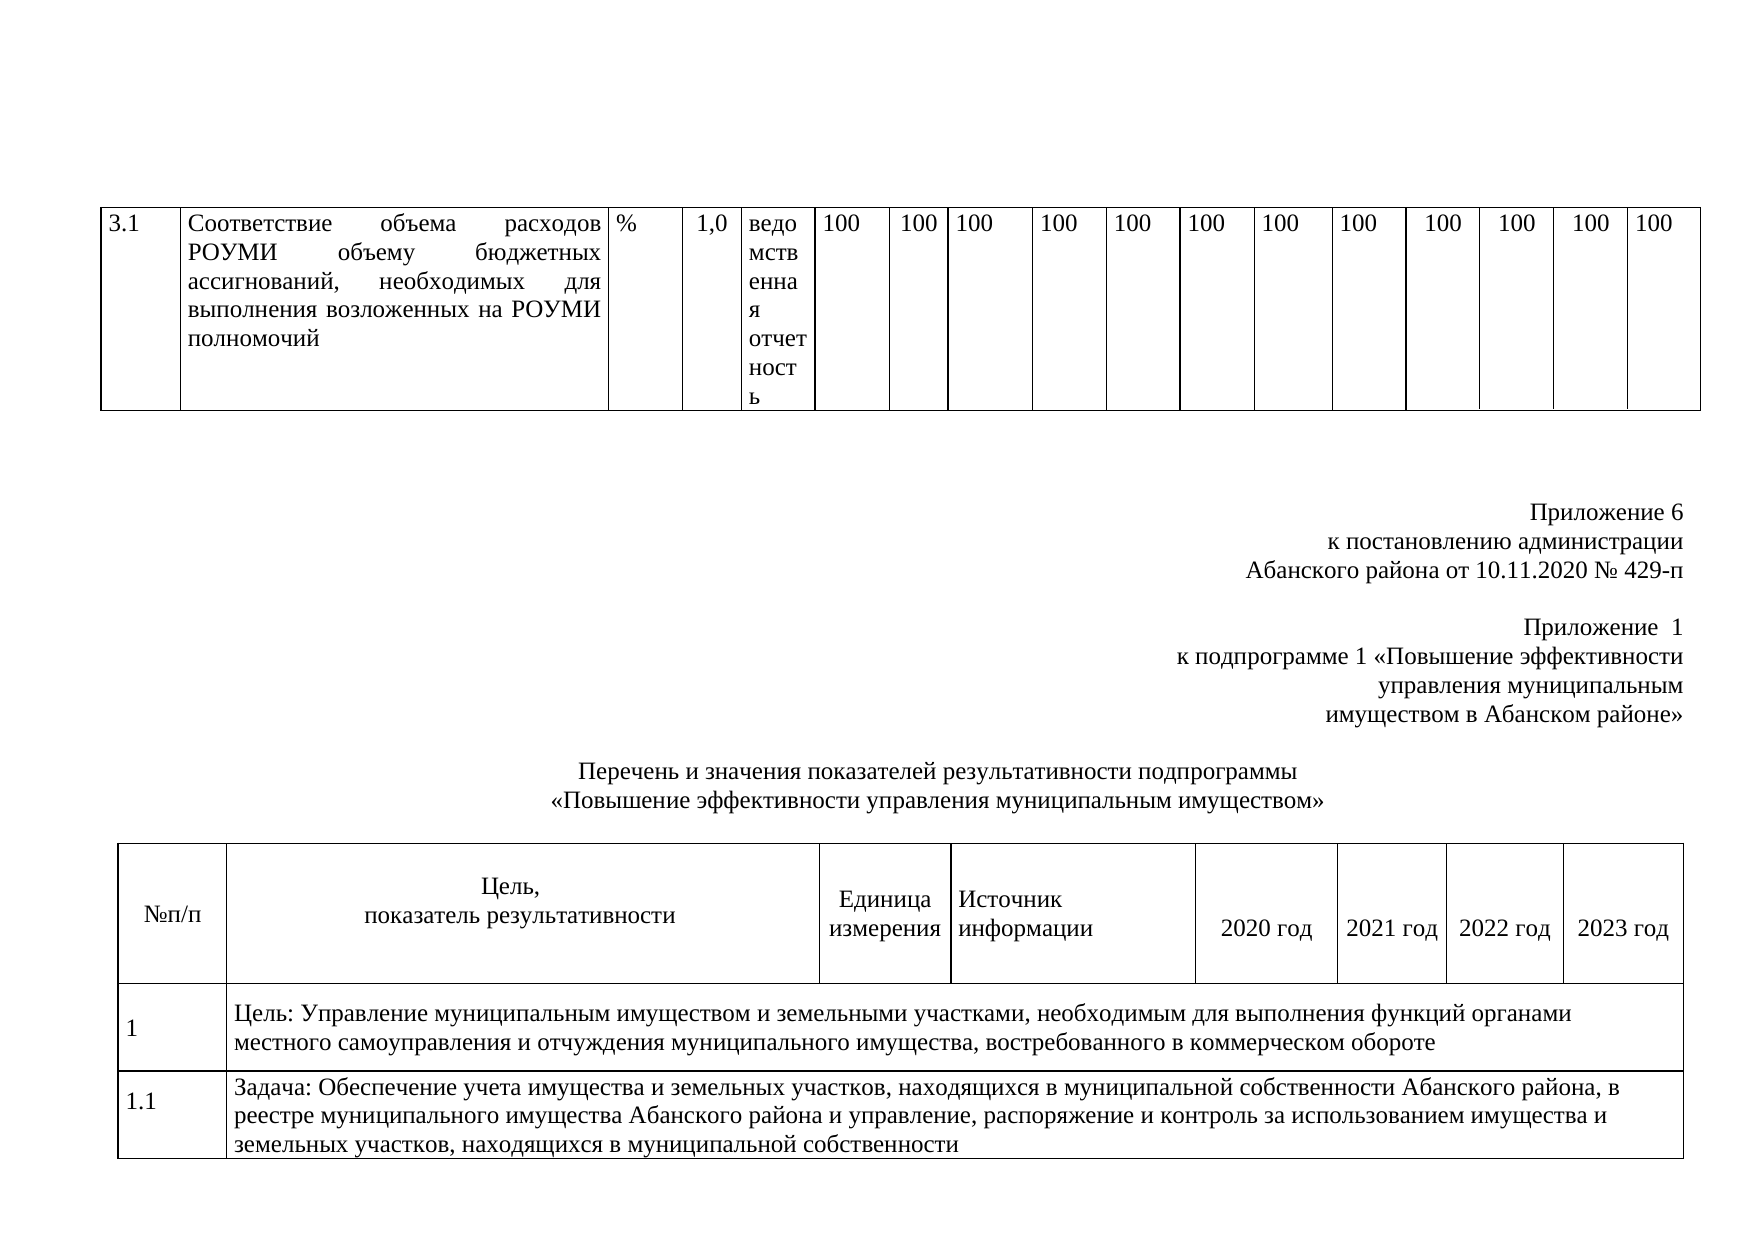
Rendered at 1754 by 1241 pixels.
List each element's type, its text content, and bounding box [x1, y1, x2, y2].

table_cell Цель: Управление муниципальным имуществом и земельными участками, необходимым для выполнения функций органами местного самоуправления и отчуждения муниципального имущества, востребованного в коммерческом обороте [227, 984, 1683, 1070]
table_cell 100 [890, 208, 947, 409]
table_cell 100 [1107, 208, 1179, 409]
text Перечень и значения показателей результативности подпрограммы [118, 756, 1683, 785]
table_cell 100 [1181, 208, 1254, 409]
table_header Источник информации [952, 844, 1195, 982]
table_cell 100 [1554, 208, 1627, 409]
table_cell Задача: Обеспечение учета имущества и земельных участков, находящихся в муниципальной собственности Абанского района, в реестре муниципального имущества Абанского района и управление, распоряжение и контроль за использованием имущества и земельных участков, находящихся в муниципальной собственности [227, 1072, 1683, 1158]
text Приложение 6 [1063, 497, 1683, 526]
table_cell 100 [949, 208, 1032, 409]
text имуществом в Абанском районе» [1063, 699, 1683, 727]
text к постановлению администрации [1063, 526, 1683, 555]
table_cell 3.1 [102, 208, 180, 409]
text к подпрограмме 1 «Повышение эффективности [1063, 641, 1683, 670]
table_cell % [609, 208, 682, 409]
table_header 2022 год [1447, 844, 1563, 982]
table_cell 100 [816, 208, 889, 409]
table_cell 1.1 [119, 1072, 226, 1158]
table_cell Соответствие объема расходов РОУМИ объему бюджетных ассигнований, необходимых для выполнения возложенных на РОУМИ полномочий [181, 208, 608, 409]
text Приложение 1 [1063, 612, 1683, 641]
table_cell 100 [1407, 208, 1479, 409]
text Абанского района от 10.11.2020 № 429-п [709, 555, 1683, 584]
table_cell 100 [1628, 208, 1700, 409]
table_cell 100 [1033, 208, 1106, 409]
text управления муниципальным [1063, 670, 1683, 699]
table_cell 1 [119, 984, 226, 1070]
table_header Единица измерения [820, 844, 950, 982]
table_header Цель, показатель результативности [227, 844, 819, 982]
text «Повышение эффективности управления муниципальным имуществом» [118, 785, 1683, 814]
table_header 2023 год [1564, 844, 1683, 982]
table_header 2020 год [1196, 844, 1337, 982]
table_cell 100 [1255, 208, 1332, 409]
table_cell 1,0 [683, 208, 741, 409]
table_header 2021 год [1338, 844, 1446, 982]
table_header №п/п [119, 844, 226, 982]
table_cell 100 [1480, 208, 1553, 409]
table_cell ведомственная отчетность [742, 208, 814, 409]
table_cell 100 [1333, 208, 1405, 409]
